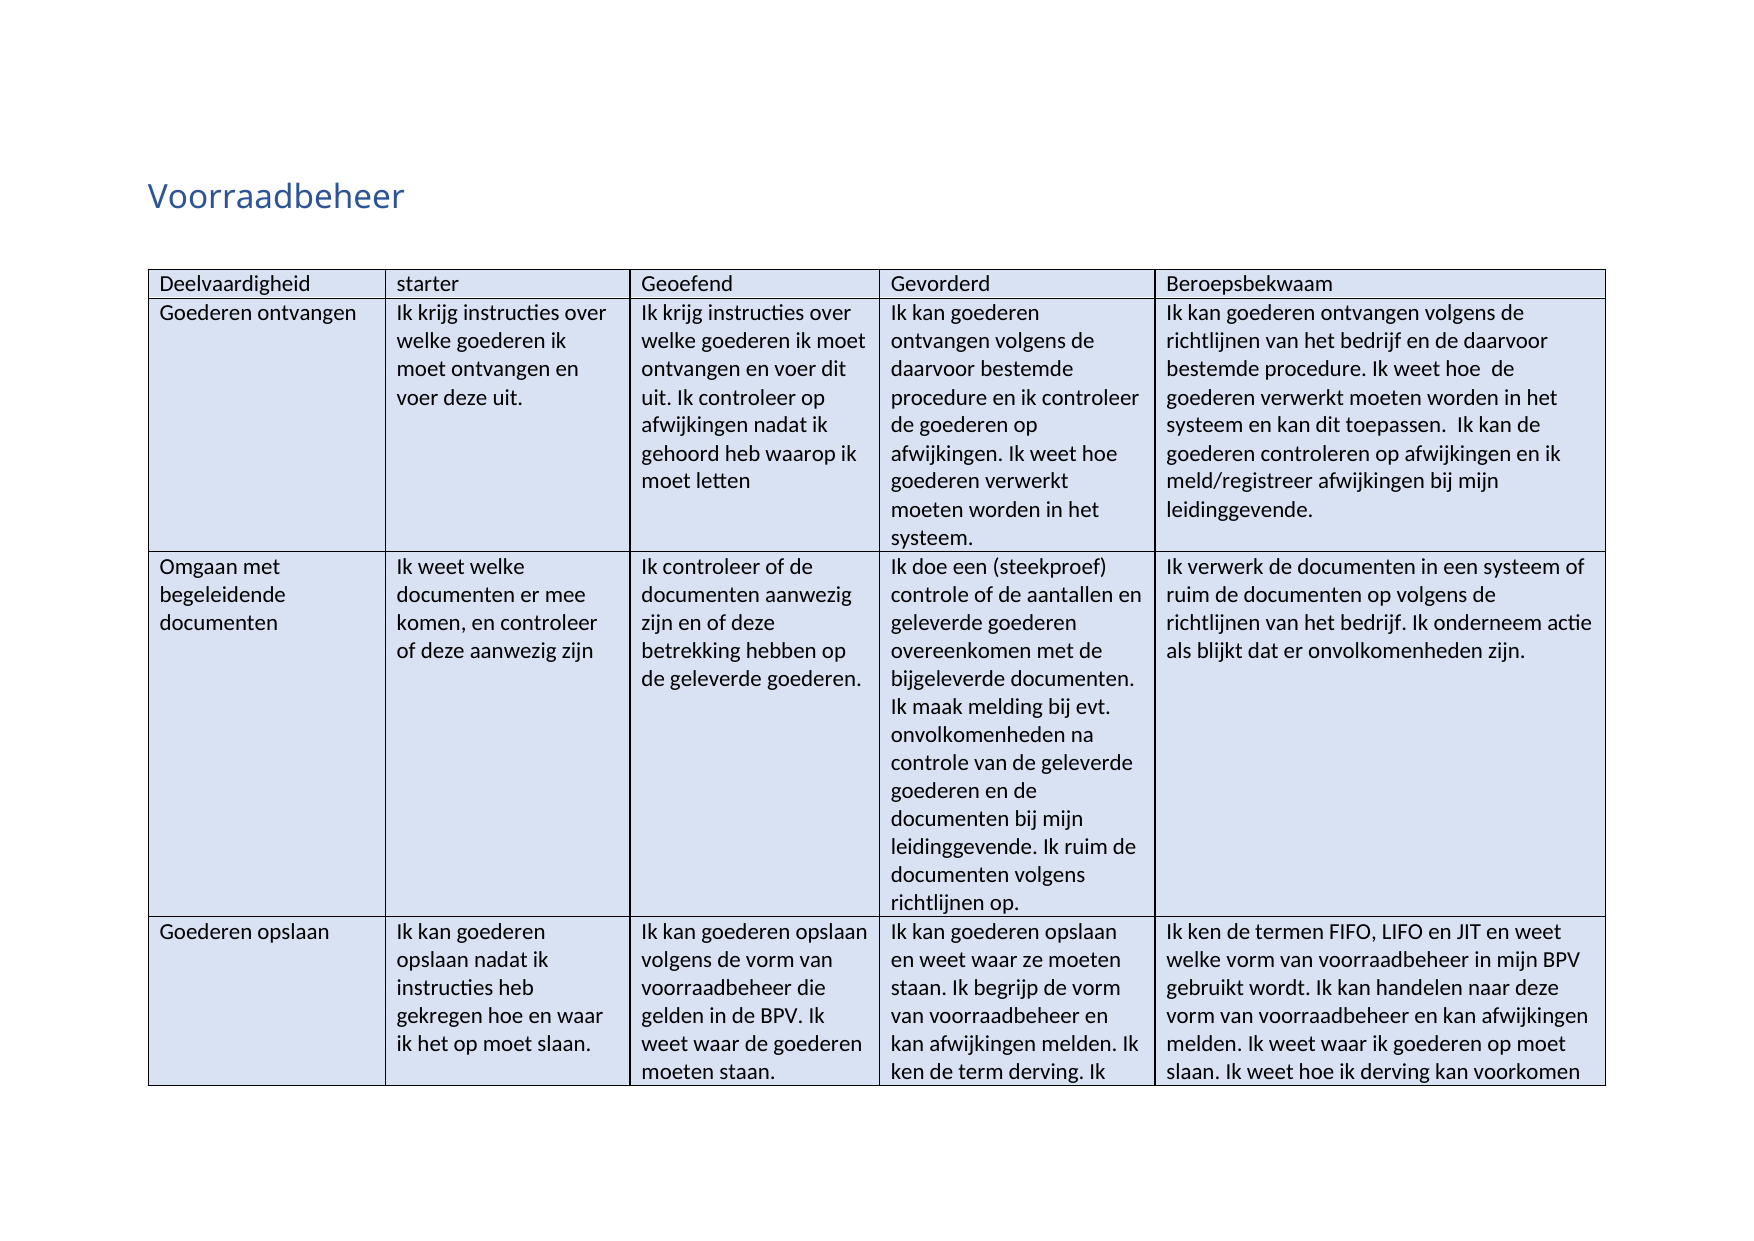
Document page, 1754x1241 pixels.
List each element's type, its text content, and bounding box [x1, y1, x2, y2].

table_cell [1156, 917, 1605, 1085]
table_cell Goederen ontvangen [149, 299, 385, 551]
table_header Geoefend [631, 270, 879, 297]
table_cell Ik kan goederen ontvangen volgens de richtlijnen van het bedrijf en de daarvoor bestemde procedure. Ik weet hoe de goederen verwerkt moeten worden in het systeem en kan dit toepassen. Ik kan de goederen controleren op afwijkingen en ik meld/registreer afwijkingen bij mijn leidinggevende. [1156, 299, 1605, 551]
subtitle Voorraadbeheer [148, 173, 1606, 218]
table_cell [631, 917, 879, 1085]
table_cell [386, 917, 629, 1085]
table_cell Ik kan goederen ontvangen volgens de daarvoor bestemde procedure en ik controleer de goederen op afwijkingen. Ik weet hoe goederen verwerkt moeten worden in het systeem. [880, 299, 1154, 551]
table_cell Ik verwerk de documenten in een systeem of ruim de documenten op volgens de richtlijnen van het bedrijf. Ik onderneem actie als blijkt dat er onvolkomenheden zijn. [1156, 552, 1605, 916]
table_cell Ik krijg instructies over welke goederen ik moet ontvangen en voer deze uit. [386, 299, 629, 551]
table_header Beroepsbekwaam [1156, 270, 1605, 297]
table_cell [880, 917, 1154, 1085]
table_header starter [386, 270, 629, 297]
table_cell Omgaan met begeleidende documenten [149, 552, 385, 916]
table_cell Goederen opslaan [149, 917, 385, 1085]
table_header Gevorderd [880, 270, 1154, 297]
table_cell Ik weet welke documenten er mee komen, en controleer of deze aanwezig zijn [386, 552, 629, 916]
table_cell Ik controleer of de documenten aanwezig zijn en of deze betrekking hebben op de geleverde goederen. [631, 552, 879, 916]
table_cell Ik krijg instructies over welke goederen ik moet ontvangen en voer dit uit. Ik controleer op afwijkingen nadat ik gehoord heb waarop ik moet letten [631, 299, 879, 551]
table_cell Ik doe een (steekproef) controle of de aantallen en geleverde goederen overeenkomen met de bijgeleverde documenten. Ik maak melding bij evt. onvolkomenheden na controle van de geleverde goederen en de documenten bij mijn leidinggevende. Ik ruim de documenten volgens richtlijnen op. [880, 552, 1154, 916]
table_header Deelvaardigheid [149, 270, 385, 297]
